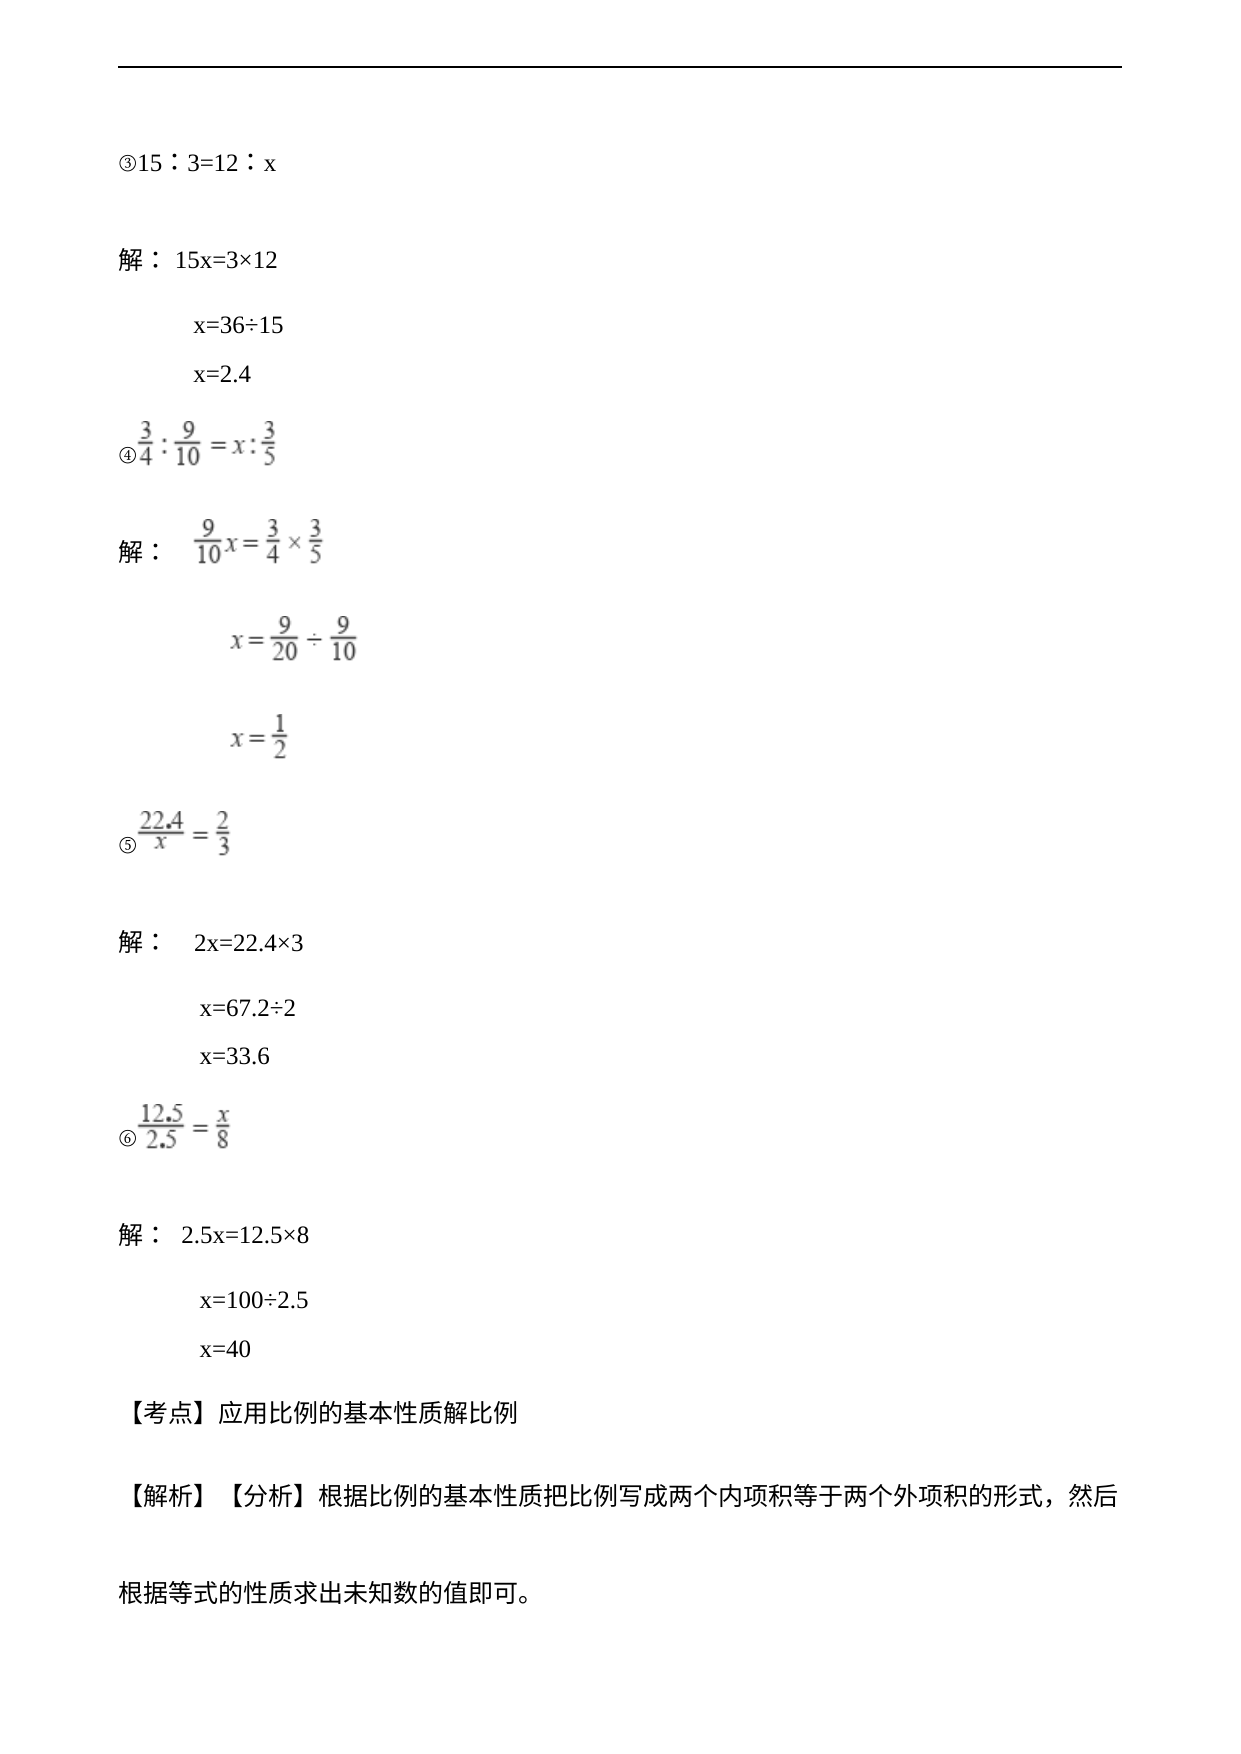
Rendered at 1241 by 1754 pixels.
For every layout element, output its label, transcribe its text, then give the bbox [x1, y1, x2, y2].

text 【解析】【分析】根据比例的基本性质把比例写成两个内项积等于两个外项积的形式，然后根据等式的性质求出未知数的值即可。 [118, 1462, 1122, 1624]
picture [137, 421, 281, 467]
text 【考点】应用比例的基本性质解比例 [118, 1379, 1122, 1444]
picture [137, 1104, 234, 1150]
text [118, 129, 1122, 1364]
picture [193, 519, 327, 565]
picture [137, 811, 234, 857]
picture [230, 714, 292, 760]
picture [230, 616, 361, 662]
